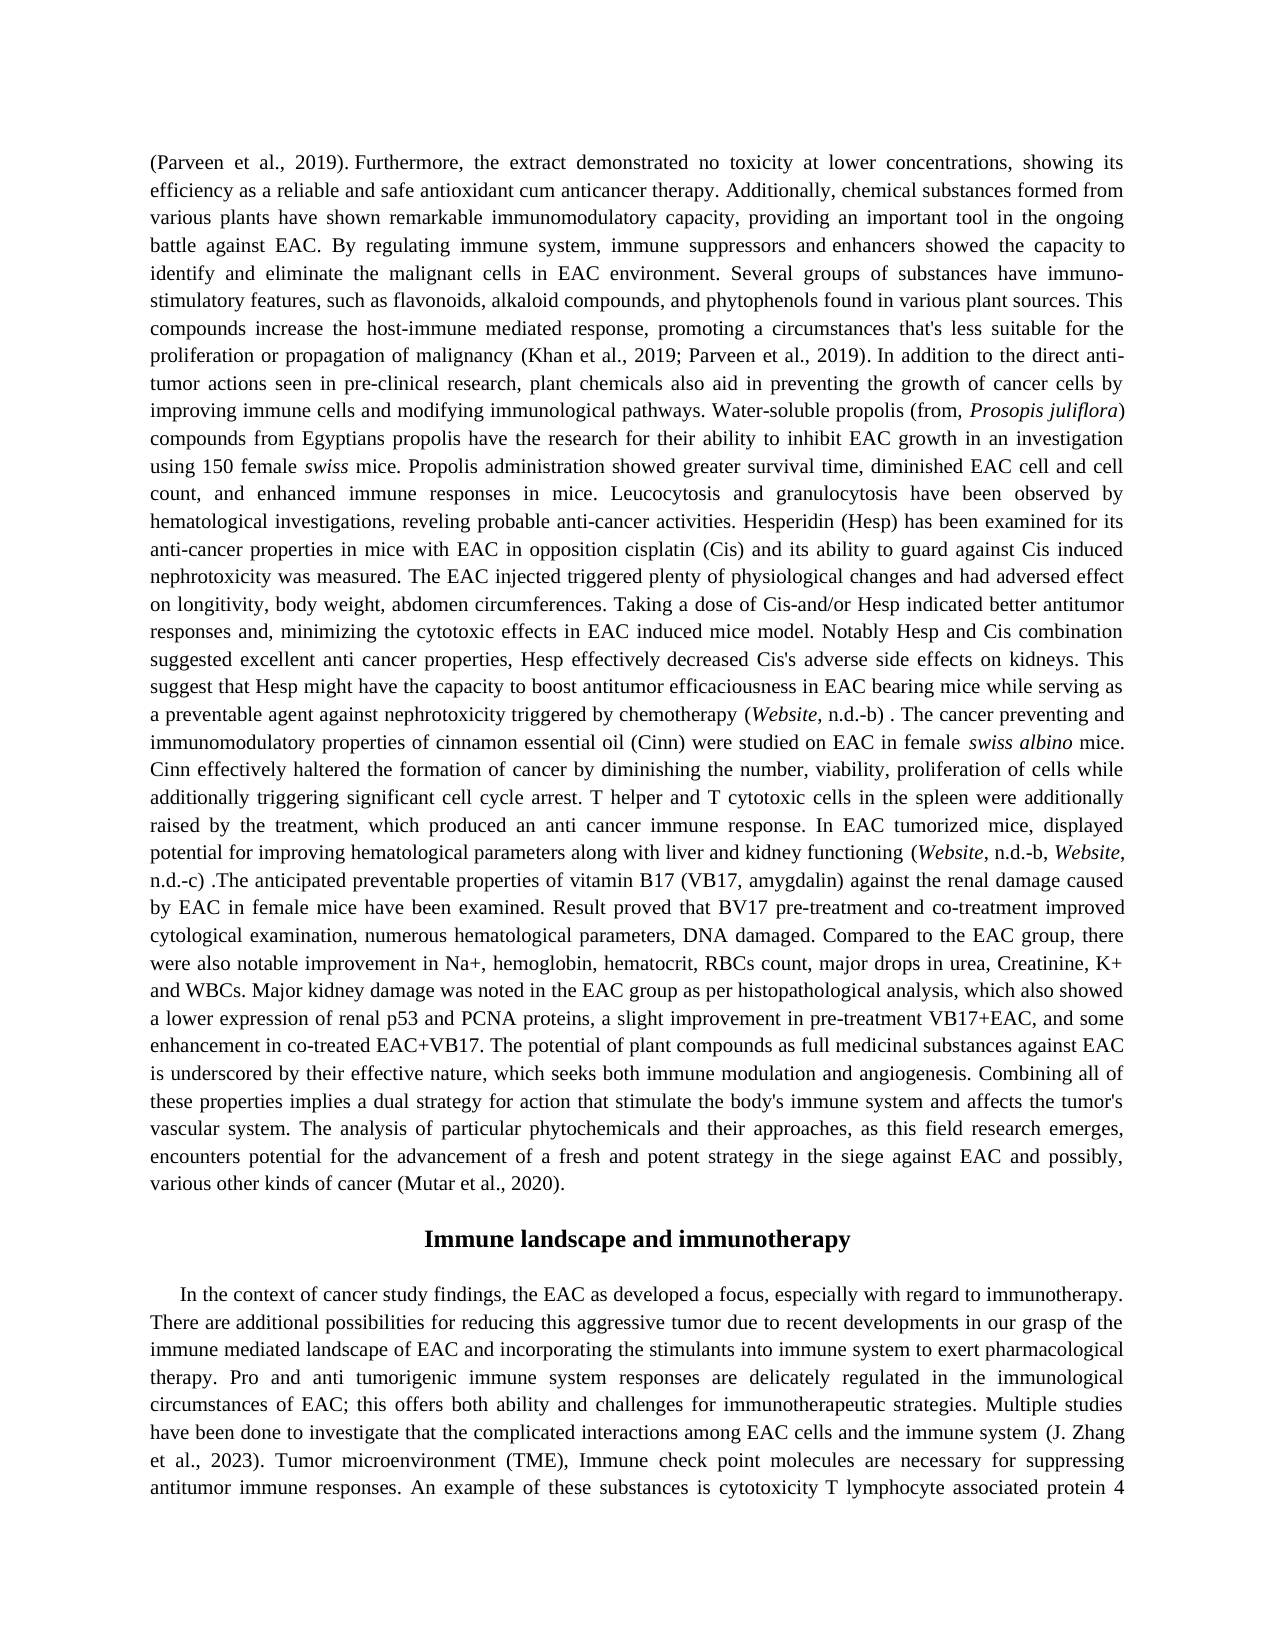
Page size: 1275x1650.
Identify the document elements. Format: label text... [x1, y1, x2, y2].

subtitle Immune landscape and immunotherapy [150, 1224, 1125, 1253]
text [150, 150, 1125, 1195]
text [150, 1282, 1125, 1499]
